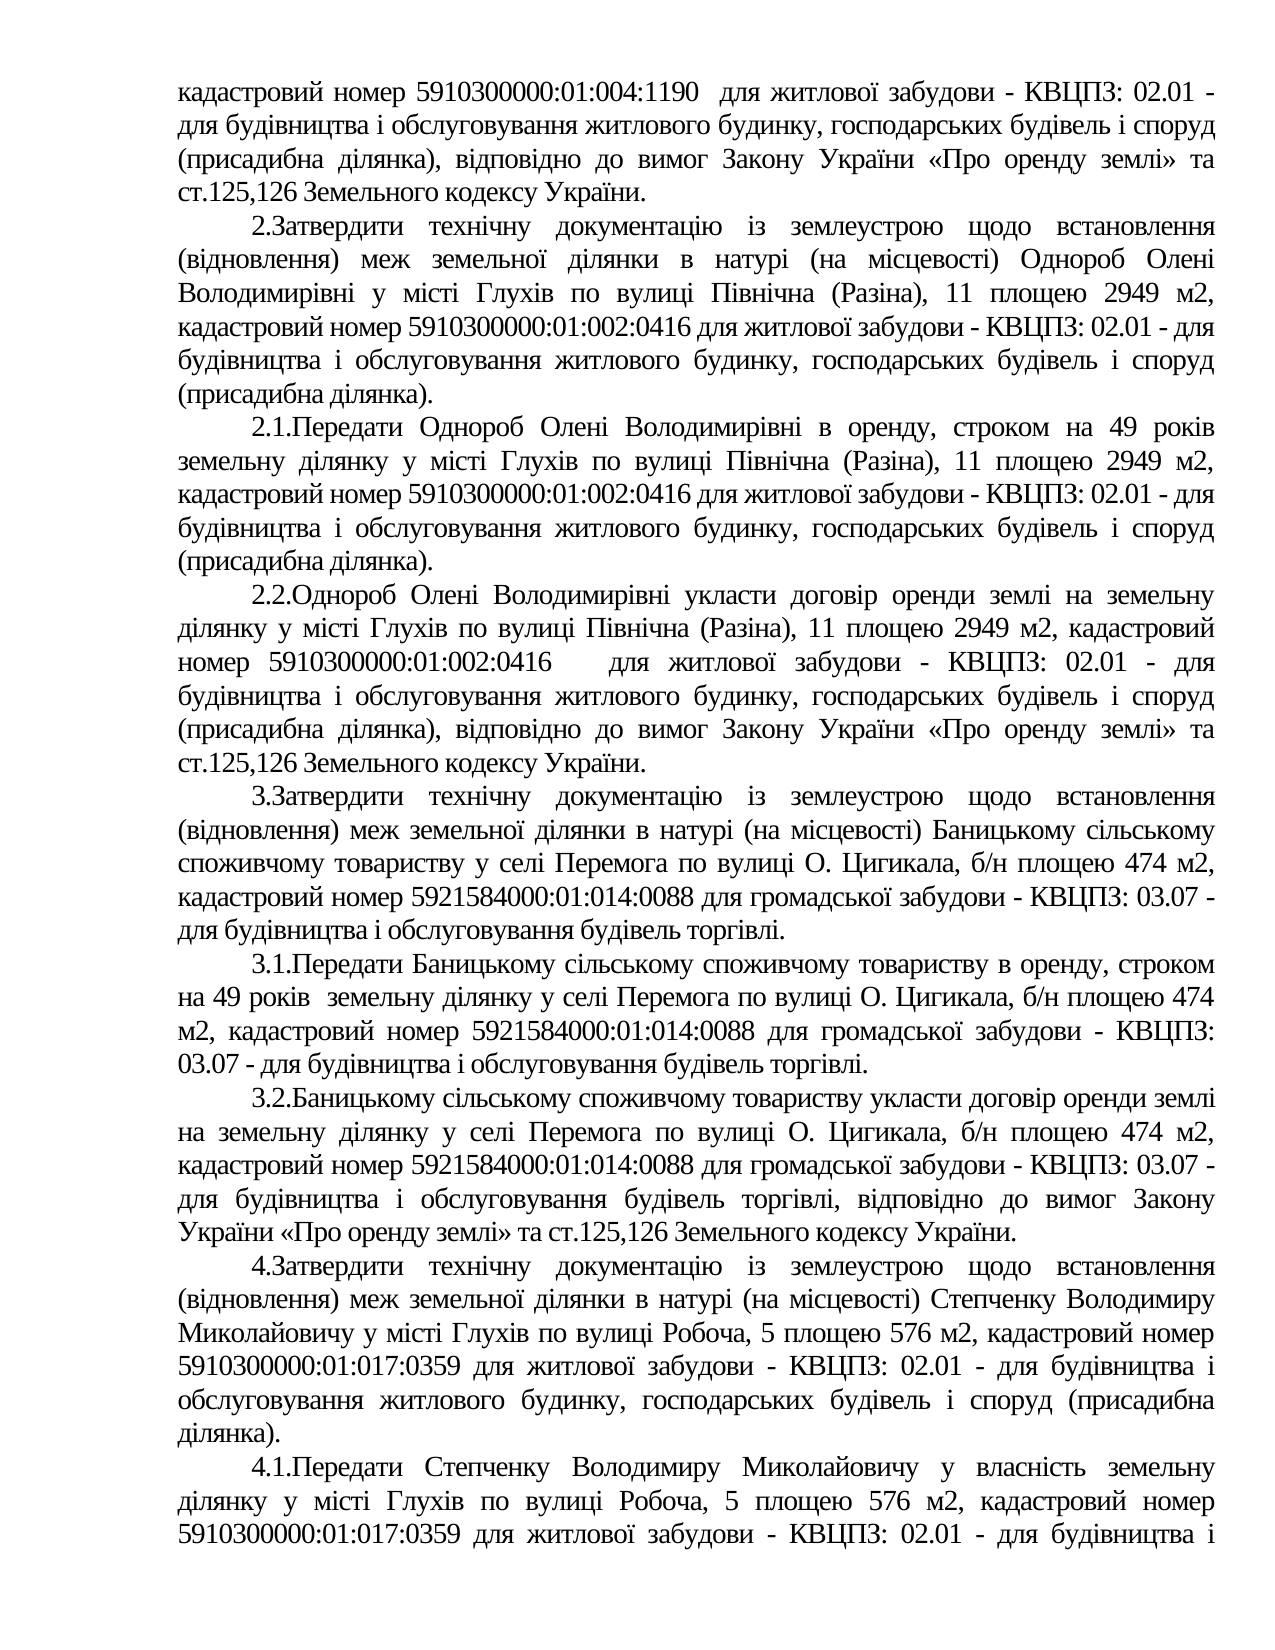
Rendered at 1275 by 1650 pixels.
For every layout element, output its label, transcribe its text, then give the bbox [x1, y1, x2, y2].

text 3.2.Баницькому сільському споживчому товариству укласти договір оренди землі на земельну ділянку у селі Перемога по вулиці О. Цигикала, б/н площею 474 м2, кадастровий номер 5921584000:01:014:0088 для громадської забудови - КВЦПЗ: 03.07 - для будівництва і обслуговування будівель торгівлі, відповідно до вимог Закону України «Про оренду землі» та ст.125,126 Земельного кодексу України. [177, 1080, 1216, 1248]
text 2.1.Передати Однороб Олені Володимирівні в оренду, строком на 49 років земельну ділянку у місті Глухів по вулиці Північна (Разіна), 11 площею 2949 м2, кадастровий номер 5910300000:01:002:0416 для житлової забудови - КВЦПЗ: 02.01 - для будівництва і обслуговування житлового будинку, господарських будівель і споруд (присадибна ділянка). [177, 409, 1216, 577]
text 2.Затвердити технічну документацію із землеустрою щодо встановлення (відновлення) меж земельної ділянки в натурі (на місцевості) Однороб Олені Володимирівні у місті Глухів по вулиці Північна (Разіна), 11 площею 2949 м2, кадастровий номер 5910300000:01:002:0416 для житлової забудови - КВЦПЗ: 02.01 - для будівництва і обслуговування житлового будинку, господарських будівель і споруд (присадибна ділянка). [177, 208, 1216, 409]
text 4.Затвердити технічну документацію із землеустрою щодо встановлення (відновлення) меж земельної ділянки в натурі (на місцевості) Степченку Володимиру Миколайовичу у місті Глухів по вулиці Робоча, 5 площею 576 м2, кадастровий номер 5910300000:01:017:0359 для житлової забудови - КВЦПЗ: 02.01 - для будівництва і обслуговування житлового будинку, господарських будівель і споруд (присадибна ділянка). [177, 1248, 1216, 1449]
text 2.2.Однороб Олені Володимирівні укласти договір оренди землі на земельну ділянку у місті Глухів по вулиці Північна (Разіна), 11 площею 2949 м2, кадастровий номер 5910300000:01:002:0416 для житлової забудови - КВЦПЗ: 02.01 - для будівництва і обслуговування житлового будинку, господарських будівель і споруд (присадибна ділянка), відповідно до вимог Закону України «Про оренду землі» та ст.125,126 Земельного кодексу України. [177, 577, 1216, 778]
text 3.Затвердити технічну документацію із землеустрою щодо встановлення (відновлення) меж земельної ділянки в натурі (на місцевості) Баницькому сільському споживчому товариству у селі Перемога по вулиці О. Цигикала, б/н площею 474 м2, кадастровий номер 5921584000:01:014:0088 для громадської забудови - КВЦПЗ: 03.07 - для будівництва і обслуговування будівель торгівлі. [177, 778, 1216, 946]
text 3.1.Передати Баницькому сільському споживчому товариству в оренду, строком на 49 років земельну ділянку у селі Перемога по вулиці О. Цигикала, б/н площею 474 м2, кадастровий номер 5921584000:01:014:0088 для громадської забудови - КВЦПЗ: 03.07 - для будівництва і обслуговування будівель торгівлі. [177, 946, 1216, 1080]
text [177, 1449, 1216, 1550]
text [177, 74, 1216, 208]
